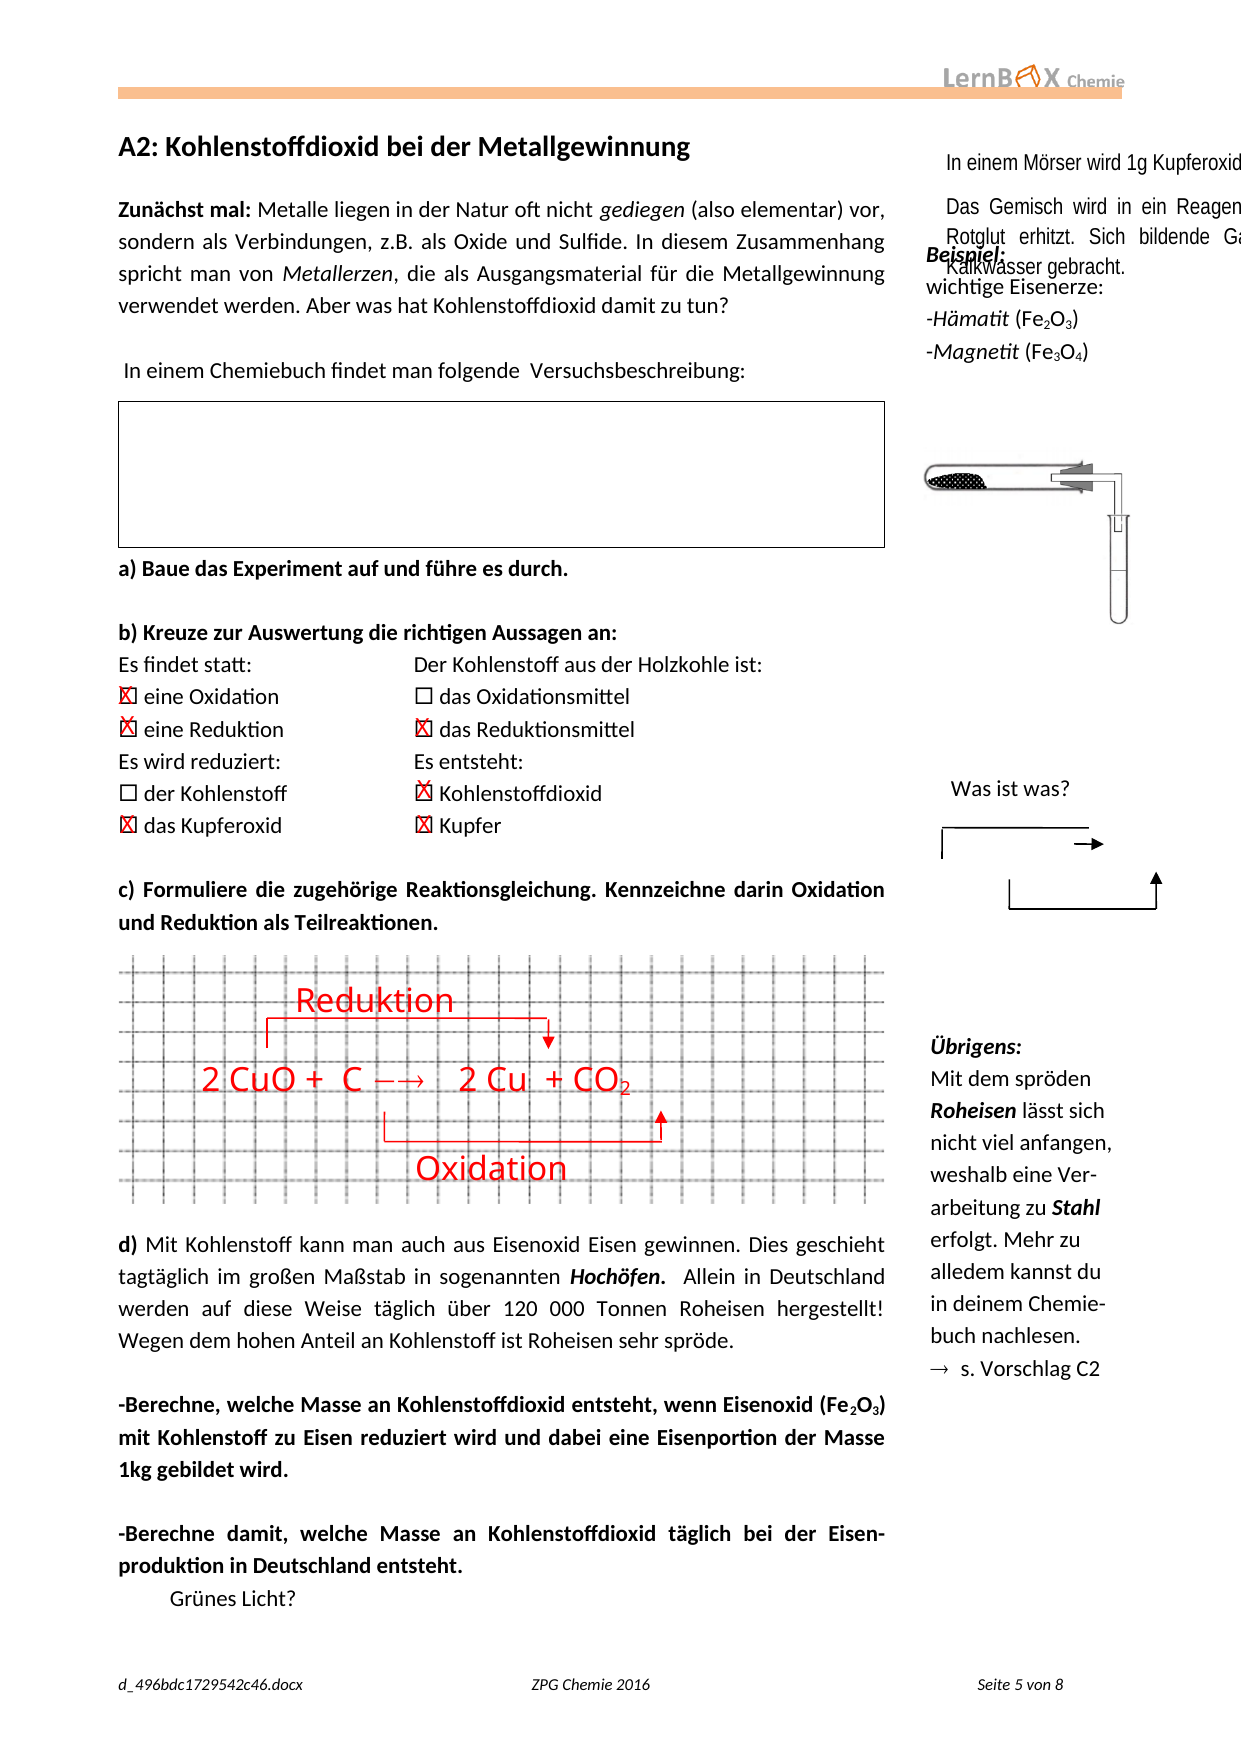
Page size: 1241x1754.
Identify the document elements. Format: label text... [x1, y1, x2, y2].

text d) Mit Kohlenstoff kann man auch aus Eisenoxid Eisen gewinnen. Dies geschieht tagtäglich im großen Maßstab in sogenannten Hochöfen. Allein in Deutschland werden auf diese Weise täglich über 120 000 Tonnen Roheisen hergestellt! Wegen dem hohen Anteil an Kohlenstoff ist Roheisen sehr spröde. [118, 1230, 886, 1354]
text A2: Kohlenstoffdioxid bei der Metallgewinnung [118, 128, 886, 163]
text Grünes Licht? [118, 1584, 886, 1612]
text Zunächst mal: Metalle liegen in der Natur oft nicht gediegen (also elementar) vor, sondern als Verbindungen, z.B. als Oxide und Sulfide. In diesem Zusammenhang spricht man von Metallerzen, die als Ausgangsmaterial für die Metallgewinnung verwendet werden. Aber was hat Kohlenstoffdioxid damit zu tun? [118, 195, 886, 319]
text Es findet statt: Der Kohlenstoff aus der Holzkohle ist: [118, 650, 886, 678]
text Was ist was? [930, 774, 1122, 802]
picture [911, 442, 1152, 635]
text b) Kreuze zur Auswertung die richtigen Aussagen an: [118, 618, 886, 646]
text Übrigens: [930, 1032, 1122, 1060]
text a) Baue das Experiment auf und führe es durch. [118, 388, 886, 582]
text s. Vorschlag C2 [930, 1354, 1122, 1382]
text eine Oxidation das Oxidationsmittel [118, 682, 886, 711]
text Mit dem spröden Roheisen lässt sich nicht viel anfangen, weshalb eine Ver-arbeitung zu Stahl erfolgt. Mehr zu alledem kannst du in deinem Chemie-buch nachlesen. [930, 1064, 1122, 1349]
text Es wird reduziert: Es entsteht: [118, 747, 886, 775]
picture [118, 955, 885, 1204]
text eine Reduktion das Reduktionsmittel [118, 715, 886, 743]
text der Kohlenstoff Kohlenstoffdioxid [118, 779, 886, 807]
text -Berechne damit, welche Masse an Kohlenstoffdioxid täglich bei der Eisen-produktion in Deutschland entsteht. [118, 1519, 886, 1579]
picture [941, 60, 1129, 97]
text -Berechne, welche Masse an Kohlenstoffdioxid entsteht, wenn Eisenoxid (Fe2O3) mit Kohlenstoff zu Eisen reduziert wird und dabei eine Eisenportion der Masse 1kg gebildet wird. [118, 1391, 886, 1483]
text das Kupferoxid Kupfer [118, 811, 886, 839]
text In einem Chemiebuch findet man folgende Versuchsbeschreibung: [118, 356, 886, 384]
text c) Formuliere die zugehörige Reaktionsgleichung. Kennzeichne darin Oxidation und Reduktion als Teilreaktionen. [118, 876, 886, 936]
